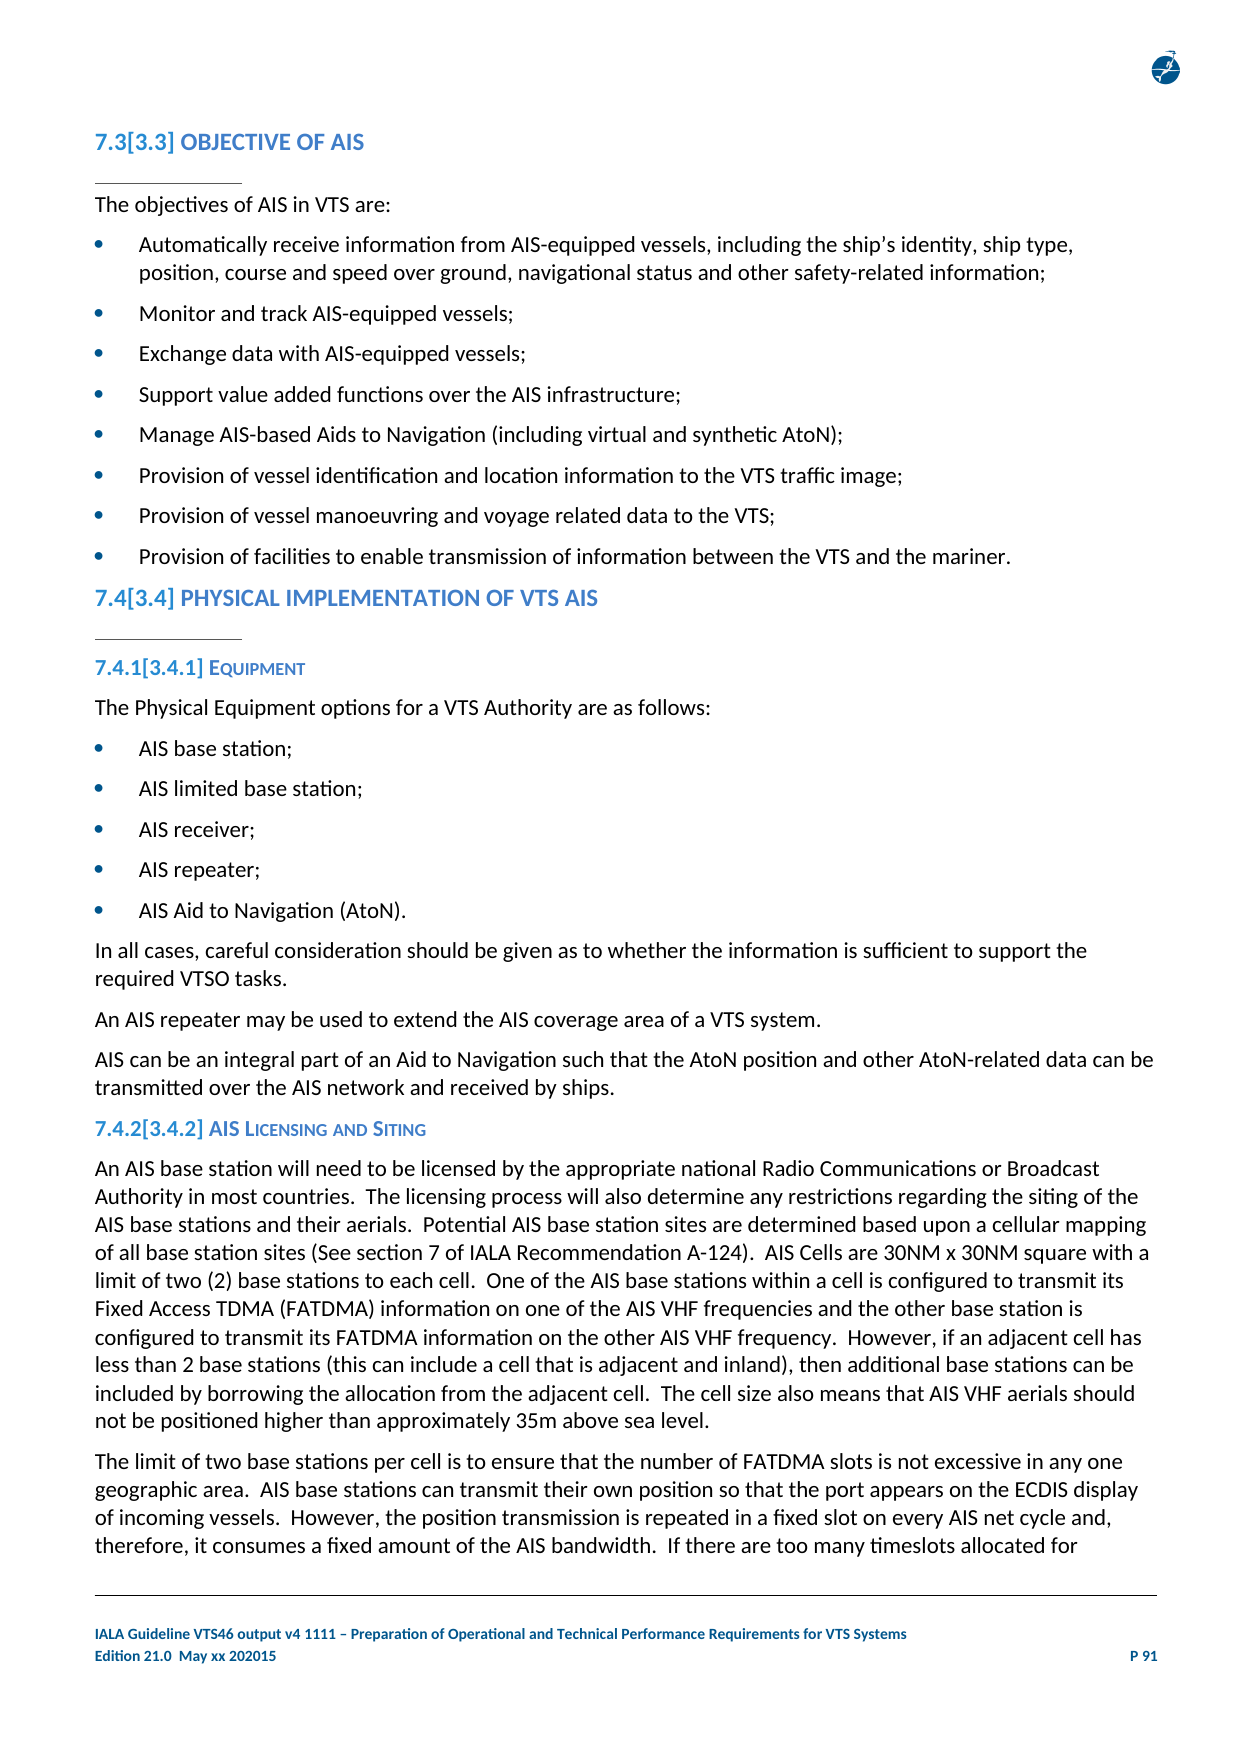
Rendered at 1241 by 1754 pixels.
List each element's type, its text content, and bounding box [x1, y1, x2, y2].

text AIS repeater; [94, 855, 1157, 883]
text Exchange data with AIS-equipped vessels; [94, 339, 1157, 367]
text The Physical Equipment options for a VTS Authority are as follows: [94, 693, 1157, 721]
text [94, 1447, 1157, 1559]
picture [1120, 0, 1239, 119]
text Automatically receive information from AIS-equipped vessels, including the ship’s identity, ship type, position, course and speed over ground, navigational status and other safety-related information; [94, 230, 1157, 286]
text AIS Aid to Navigation (AtoN). [94, 896, 1157, 924]
text AIS limited base station; [94, 774, 1157, 802]
text AIS can be an integral part of an Aid to Navigation such that the AtoN position and other AtoN-related data can be transmitted over the AIS network and received by ships. [94, 1045, 1157, 1101]
text An AIS base station will need to be licensed by the appropriate national Radio Communications or Broadcast Authority in most countries. The licensing process will also determine any restrictions regarding the siting of the AIS base stations and their aerials. Potential AIS base station sites are determined based upon a cellular mapping of all base station sites (See section 7 of IALA Recommendation A-124). AIS Cells are 30NM x 30NM square with a limit of two (2) base stations to each cell. One of the AIS base stations within a cell is configured to transmit its Fixed Access TDMA (FATDMA) information on one of the AIS VHF frequencies and the other base station is configured to transmit its FATDMA information on the other AIS VHF frequency. However, if an adjacent cell has less than 2 base stations (this can include a cell that is adjacent and inland), then additional base stations can be included by borrowing the allocation from the adjacent cell. The cell size also means that AIS VHF aerials should not be positioned higher than approximately 35m above sea level. [94, 1154, 1157, 1435]
subtitle Equipment [94, 653, 1157, 681]
subtitle Objective of AIS [94, 126, 1157, 157]
text AIS base station; [94, 734, 1157, 762]
text Provision of vessel identification and location information to the VTS traffic image; [94, 461, 1157, 489]
text The objectives of AIS in VTS are: [94, 190, 1157, 218]
subtitle Physical Implementation of VTS AIS [94, 583, 1157, 613]
text Provision of facilities to enable transmission of information between the VTS and the mariner. [94, 542, 1157, 570]
text Manage AIS-based Aids to Navigation (including virtual and synthetic AtoN); [94, 421, 1157, 448]
text An AIS repeater may be used to extend the AIS coverage area of a VTS system. [94, 1005, 1157, 1033]
subtitle AIS Licensing and Siting [94, 1114, 1157, 1142]
text Provision of vessel manoeuvring and voyage related data to the VTS; [94, 502, 1157, 529]
text Monitor and track AIS-equipped vessels; [94, 299, 1157, 327]
text In all cases, careful consideration should be given as to whether the information is sufficient to support the required VTSO tasks. [94, 936, 1157, 992]
text Support value added functions over the AIS infrastructure; [94, 380, 1157, 408]
text AIS receiver; [94, 815, 1157, 843]
